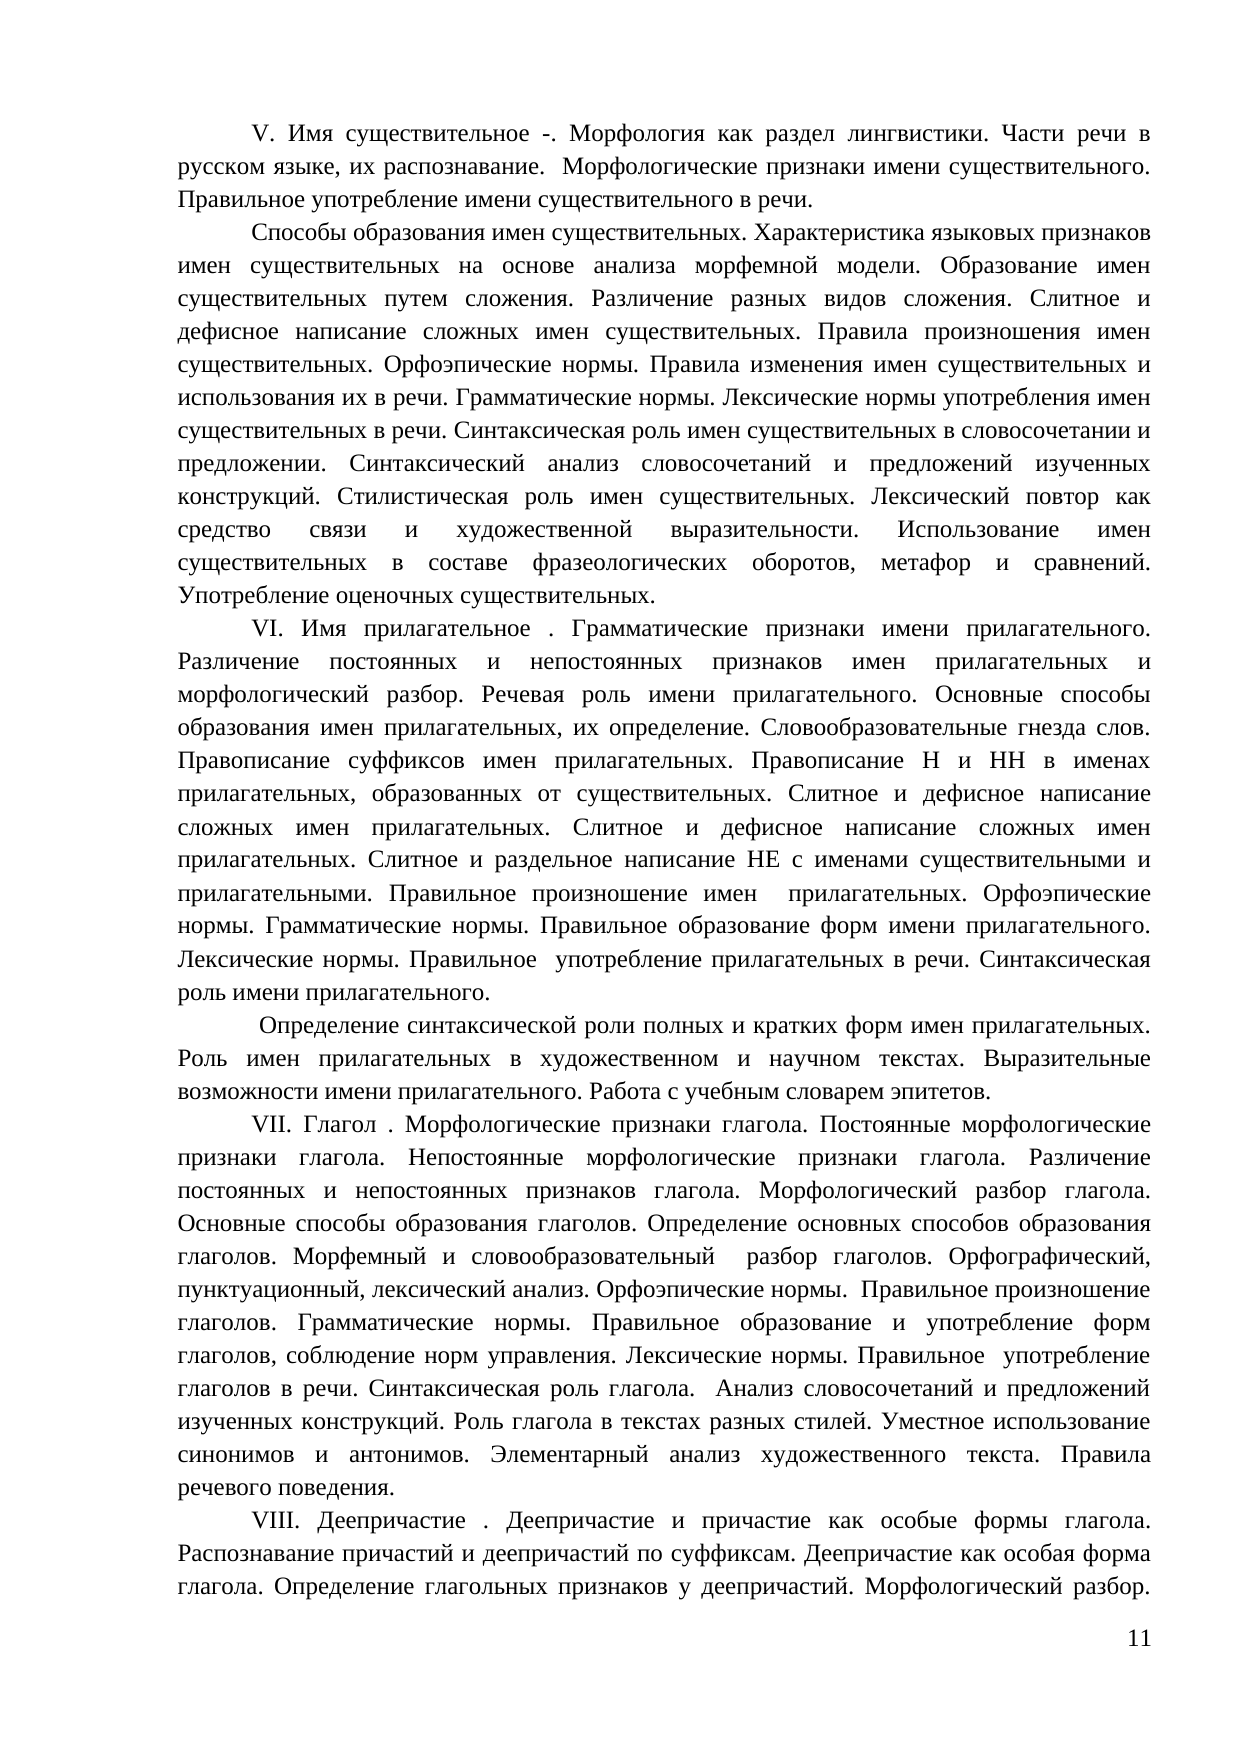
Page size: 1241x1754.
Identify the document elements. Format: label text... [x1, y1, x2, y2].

text Способы образования имен существительных. Характеристика языковых признаков имен существительных на основе анализа морфемной модели. Образование имен существительных путем сложения. Различение разных видов сложения. Слитное и дефисное написание сложных имен существительных. Правила произношения имен существительных. Орфоэпические нормы. Правила изменения имен существительных и использования их в речи. Грамматические нормы. Лексические нормы употребления имен существительных в речи. Синтаксическая роль имен существительных в словосочетании и предложении. Синтаксический анализ словосочетаний и предложений изученных конструкций. Стилистическая роль имен существительных. Лексический повтор как средство связи и художественной выразительности. Использование имен существительных в составе фразеологических оборотов, метафор и сравнений. Употребление оценочных существительных. [177, 217, 1152, 609]
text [177, 1505, 1152, 1600]
text Определение синтаксической роли полных и кратких форм имен прилагательных. Роль имен прилагательных в художественном и научном текстах. Выразительные возможности имени прилагательного. Работа с учебным словарем эпитетов. [177, 1010, 1152, 1104]
text VI. Имя прилагательное . Грамматические признаки имени прилагательного. Различение постоянных и непостоянных признаков имен прилагательных и морфологический разбор. Речевая роль имени прилагательного. Основные способы образования имен прилагательных, их определение. Словообразовательные гнезда слов. Правописание суффиксов имен прилагательных. Правописание Н и НН в именах прилагательных, образованных от существительных. Слитное и дефисное написание сложных имен прилагательных. Слитное и дефисное написание сложных имен прилагательных. Слитное и раздельное написание НЕ с именами существительными и прилагательными. Правильное произношение имен прилагательных. Орфоэпические нормы. Грамматические нормы. Правильное образование форм имени прилагательного. Лексические нормы. Правильное употребление прилагательных в речи. Синтаксическая роль имени прилагательного. [177, 613, 1152, 1005]
text VII. Глагол . Морфологические признаки глагола. Постоянные морфологические признаки глагола. Непостоянные морфологические признаки глагола. Различение постоянных и непостоянных признаков глагола. Морфологический разбор глагола. Основные способы образования глаголов. Определение основных способов образования глаголов. Морфемный и словообразовательный разбор глаголов. Орфографический, пунктуационный, лексический анализ. Орфоэпические нормы. Правильное произношение глаголов. Грамматические нормы. Правильное образование и употребление форм глаголов, соблюдение норм управления. Лексические нормы. Правильное употребление глаголов в речи. Синтаксическая роль глагола. Анализ словосочетаний и предложений изученных конструкций. Роль глагола в текстах разных стилей. Уместное использование синонимов и антонимов. Элементарный анализ художественного текста. Правила речевого поведения. [177, 1109, 1152, 1501]
text V. Имя существительное -. Морфология как раздел лингвистики. Части речи в русском языке, их распознавание. Морфологические признаки имени существительного. Правильное употребление имени существительного в речи. [177, 118, 1152, 213]
